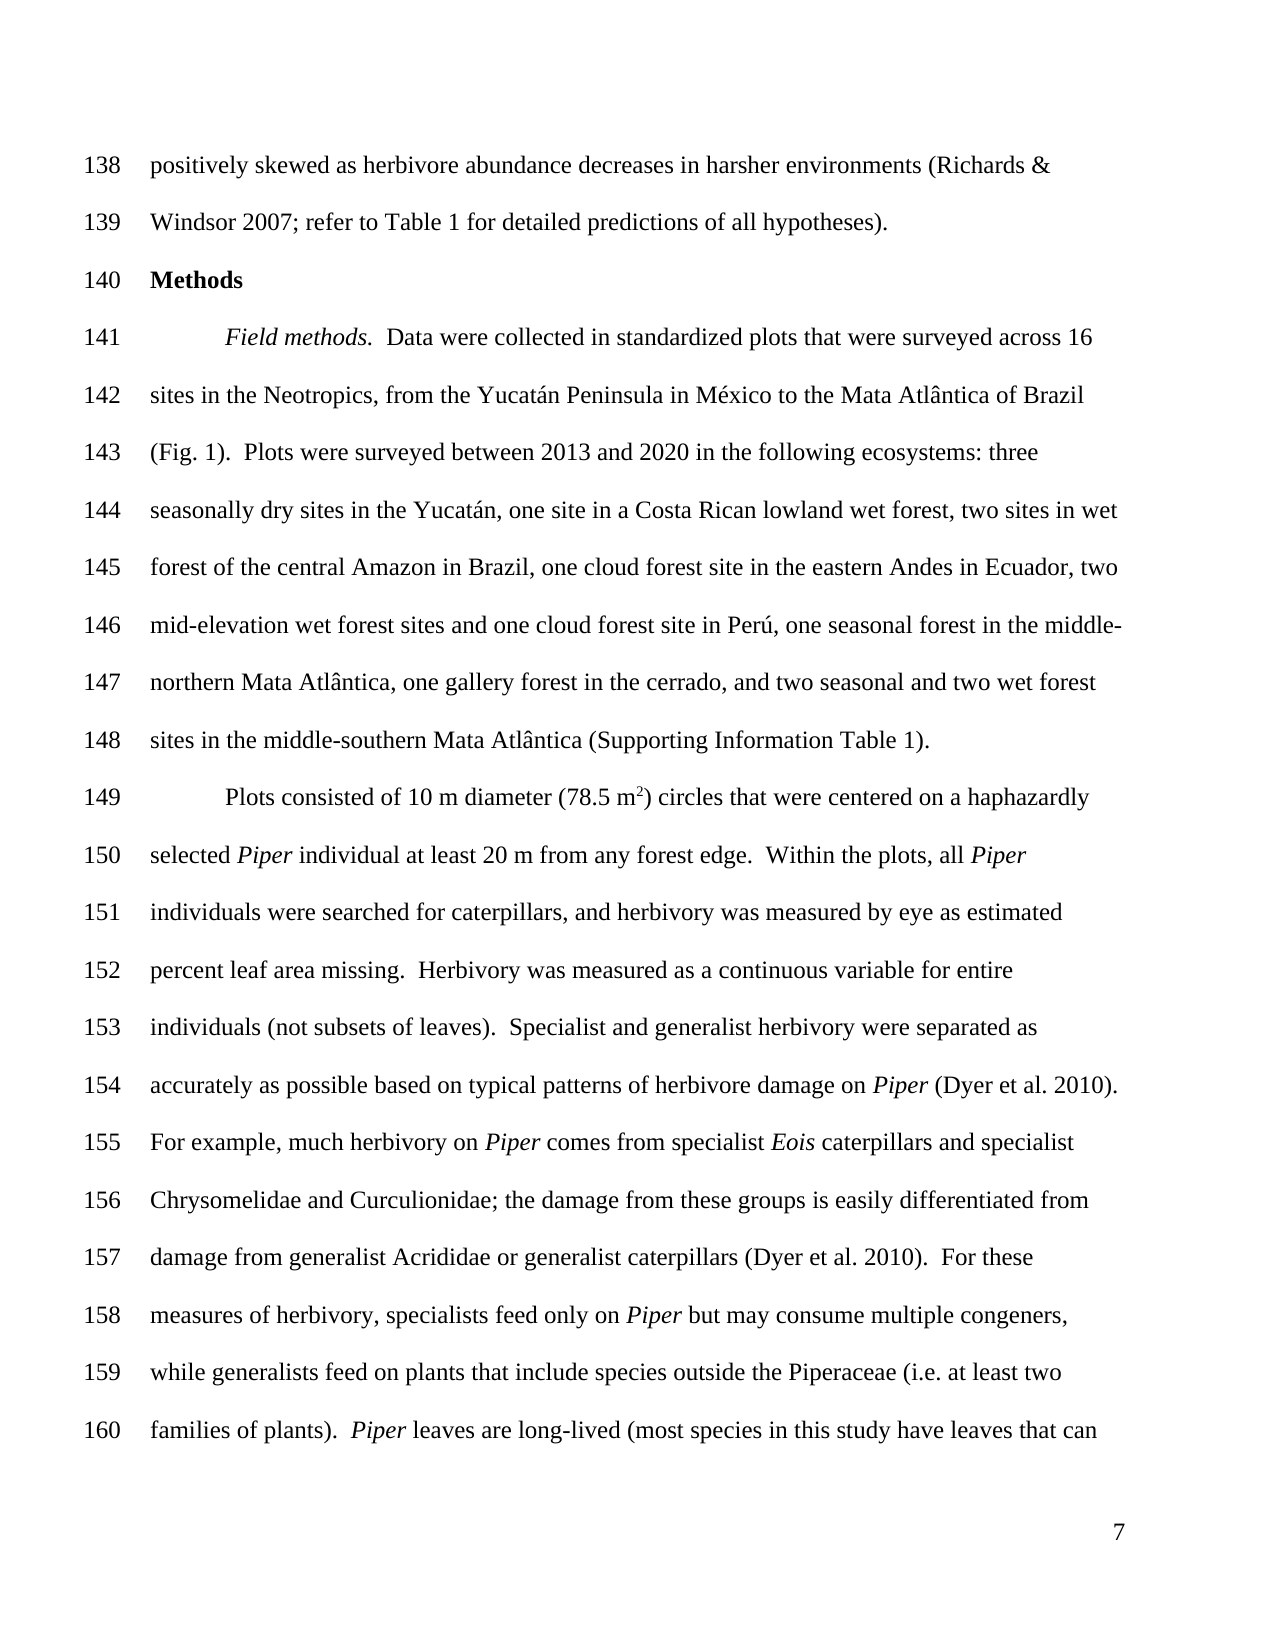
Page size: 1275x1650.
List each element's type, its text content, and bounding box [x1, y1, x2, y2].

text Methods [150, 265, 1125, 294]
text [150, 150, 1125, 236]
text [150, 782, 1125, 1444]
text Field methods. Data were collected in standardized plots that were surveyed across 16 sites in the Neotropics, from the Yucatán Peninsula in México to the Mata Atlântica of Brazil (Fig. 1). Plots were surveyed between 2013 and 2020 in the following ecosystems: three seasonally dry sites in the Yucatán, one site in a Costa Rican lowland wet forest, two sites in wet forest of the central Amazon in Brazil, one cloud forest site in the eastern Andes in Ecuador, two mid-elevation wet forest sites and one cloud forest site in Perú, one seasonal forest in the middle-northern Mata Atlântica, one gallery forest in the cerrado, and two seasonal and two wet forest sites in the middle-southern Mata Atlântica (Supporting Information Table 1). [150, 322, 1125, 754]
